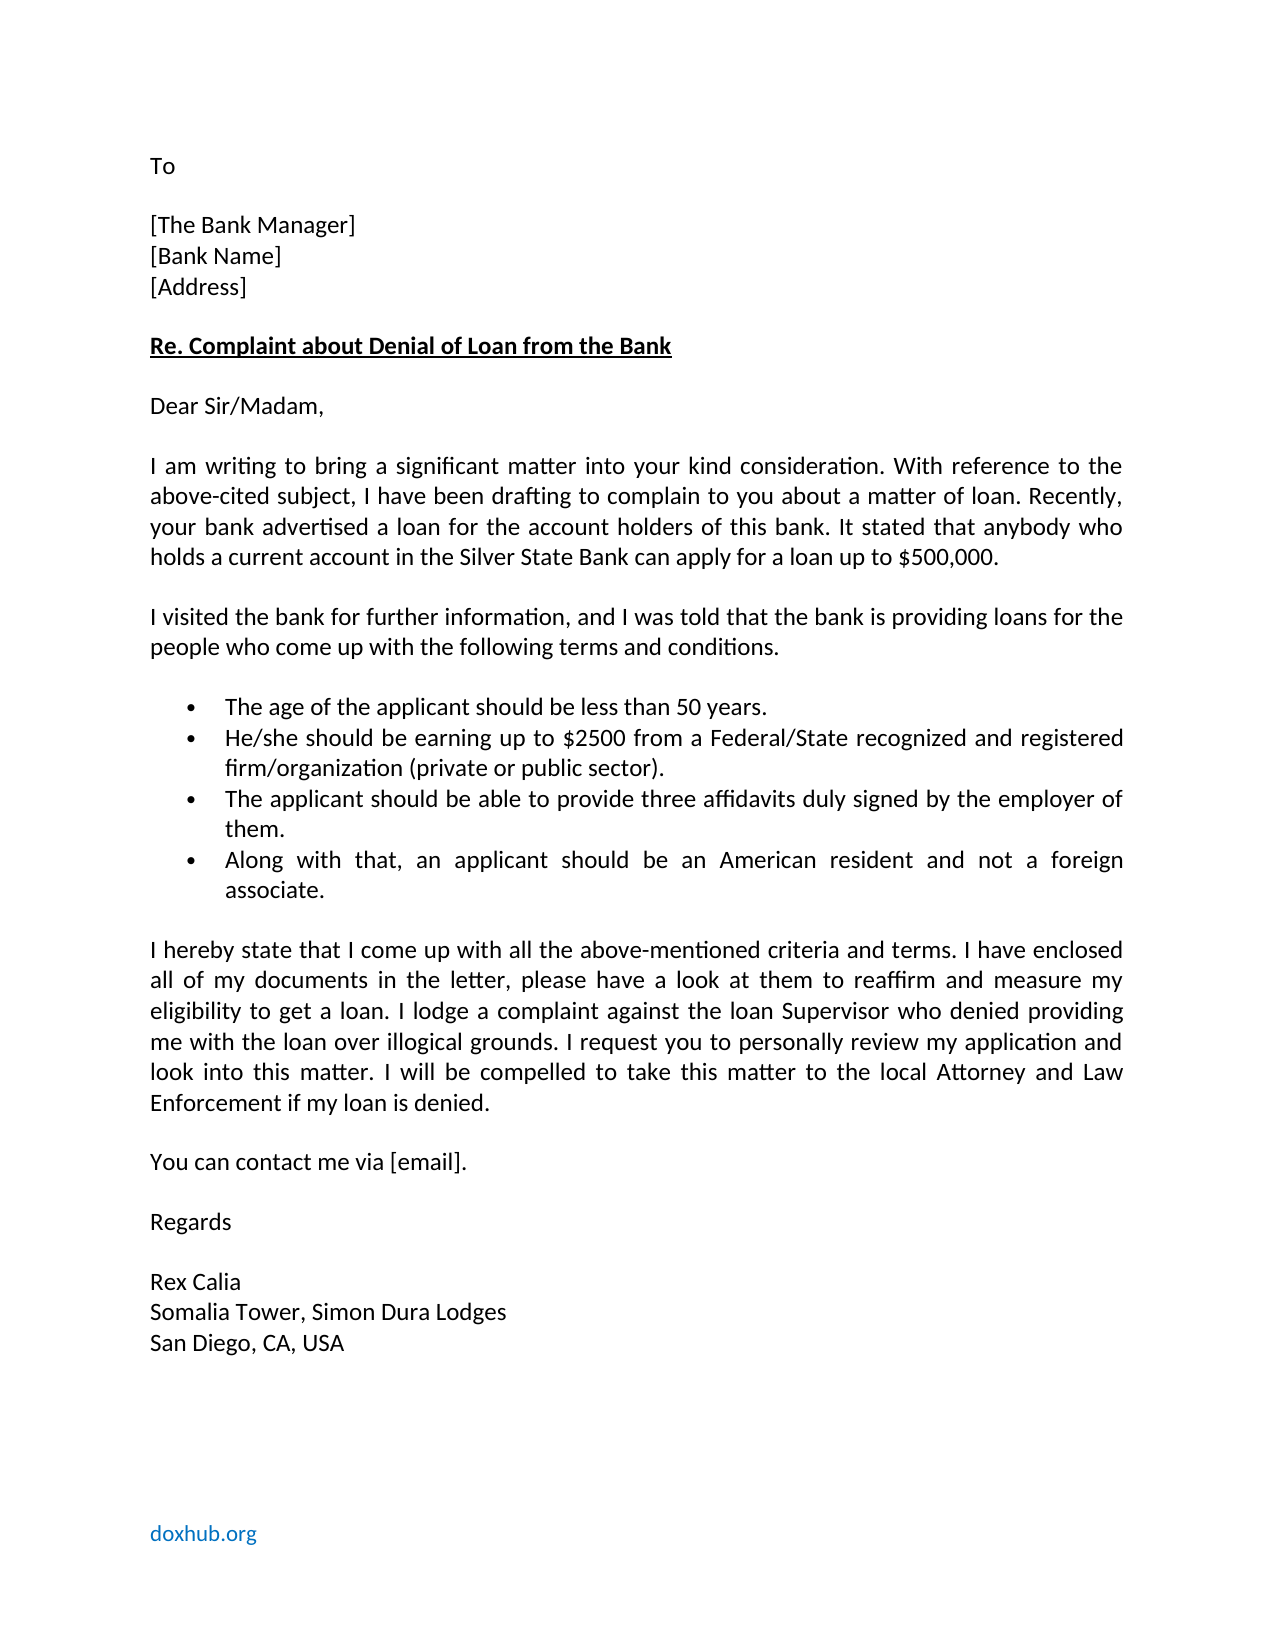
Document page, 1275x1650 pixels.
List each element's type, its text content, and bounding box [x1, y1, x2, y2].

text Dear Sir/Madam, [150, 390, 1125, 421]
text [The Bank Manager] [Bank Name] [Address] [150, 210, 1125, 301]
text Re. Complaint about Denial of Loan from the Bank [150, 330, 1125, 361]
text Rex Calia Somalia Tower, Simon Dura Lodges San Diego, CA, USA [150, 1266, 1125, 1357]
text I hereby state that I come up with all the above-mentioned criteria and terms. I have enclosed all of my documents in the letter, please have a look at them to reaffirm and measure my eligibility to get a loan. I lodge a complaint against the loan Supervisor who denied providing me with the loan over illogical grounds. I request you to personally review my application and look into this matter. I will be compelled to take this matter to the local Attorney and Law Enforcement if my loan is denied. [150, 934, 1125, 1117]
text To [150, 150, 1125, 181]
text I visited the bank for further information, and I was told that the bank is providing loans for the people who come up with the following terms and conditions. [150, 601, 1125, 662]
list He/she should be earning up to $2500 from a Federal/State recognized and registered firm/organization (private or public sector). [187, 722, 1125, 783]
list The age of the applicant should be less than 50 years. [187, 691, 1125, 722]
text Regards [150, 1206, 1125, 1237]
text You can contact me via [email]. [150, 1146, 1125, 1177]
list The applicant should be able to provide three affidavits duly signed by the employer of them. [187, 783, 1125, 844]
list Along with that, an applicant should be an American resident and not a foreign associate. [187, 844, 1125, 905]
text I am writing to bring a significant matter into your kind consideration. With reference to the above-cited subject, I have been drafting to complain to you about a matter of loan. Recently, your bank advertised a loan for the account holders of this bank. It stated that anybody who holds a current account in the Silver State Bank can apply for a loan up to $500,000. [150, 450, 1125, 572]
